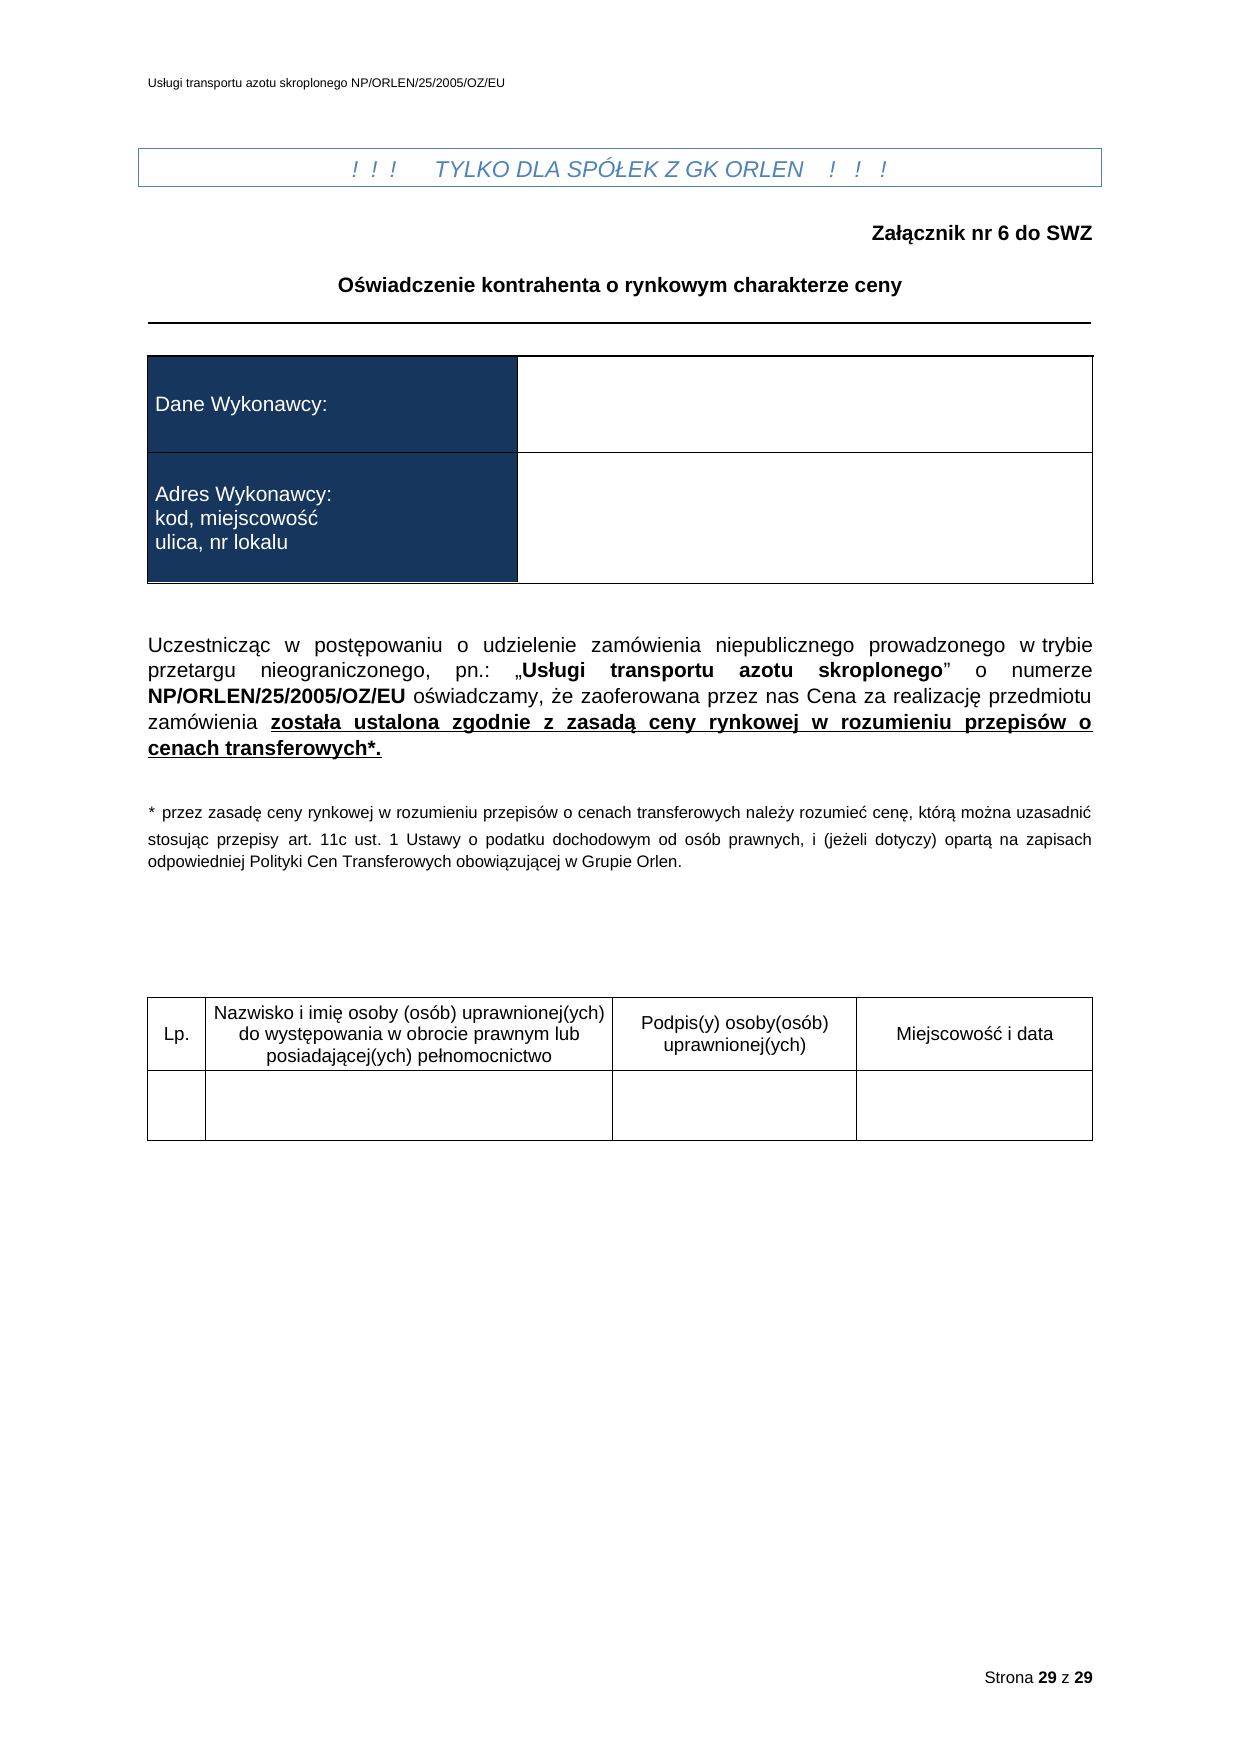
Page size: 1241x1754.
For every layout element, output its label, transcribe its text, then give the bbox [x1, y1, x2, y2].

table_cell Adres Wykonawcy: kod, miejscowość ulica, nr lokalu [148, 453, 517, 582]
table_cell [518, 453, 1092, 582]
text Oświadczenie kontrahenta o rynkowym charakterze ceny [148, 273, 1093, 297]
table_header Miejscowość i data [857, 998, 1092, 1070]
text * przez zasadę ceny rynkowej w rozumieniu przepisów o cenach transferowych należy rozumieć cenę, którą można uzasadnić stosując przepisy art. 11c ust. 1 Ustawy o podatku dochodowym od osób prawnych, i (jeżeli dotyczy) opartą na zapisach odpowiedniej Polityki Cen Transferowych obowiązującej w Grupie Orlen. [148, 803, 1093, 871]
table_cell [148, 1071, 205, 1140]
table_header Dane Wykonawcy: [148, 357, 517, 452]
table_header Lp. [148, 998, 205, 1070]
table_header Podpis(y) osoby(osób) uprawnionej(ych) [613, 998, 856, 1070]
table_cell [206, 1071, 612, 1140]
text Załącznik nr 6 do SWZ [148, 221, 1093, 244]
text ! ! ! TYLKO DLA SPÓŁEK Z GK ORLEN ! ! ! [139, 149, 1101, 186]
text Uczestnicząc w postępowaniu o udzielenie zamówienia niepublicznego prowadzonego w trybie przetargu nieograniczonego, pn.: „Usługi transportu azotu skroplonego” o numerze NP/ORLEN/25/2005/OZ/EU oświadczamy, że zaoferowana przez nas Cena za realizację przedmiotu zamówienia została ustalona zgodnie z zasadą ceny rynkowej w rozumieniu przepisów o cenach transferowych*. [148, 632, 1093, 760]
table_cell [613, 1071, 856, 1140]
table_header Nazwisko i imię osoby (osób) uprawnionej(ych) do występowania w obrocie prawnym lub posiadającej(ych) pełnomocnictwo [206, 998, 612, 1070]
table_header [518, 357, 1092, 452]
table_cell [857, 1071, 1092, 1140]
